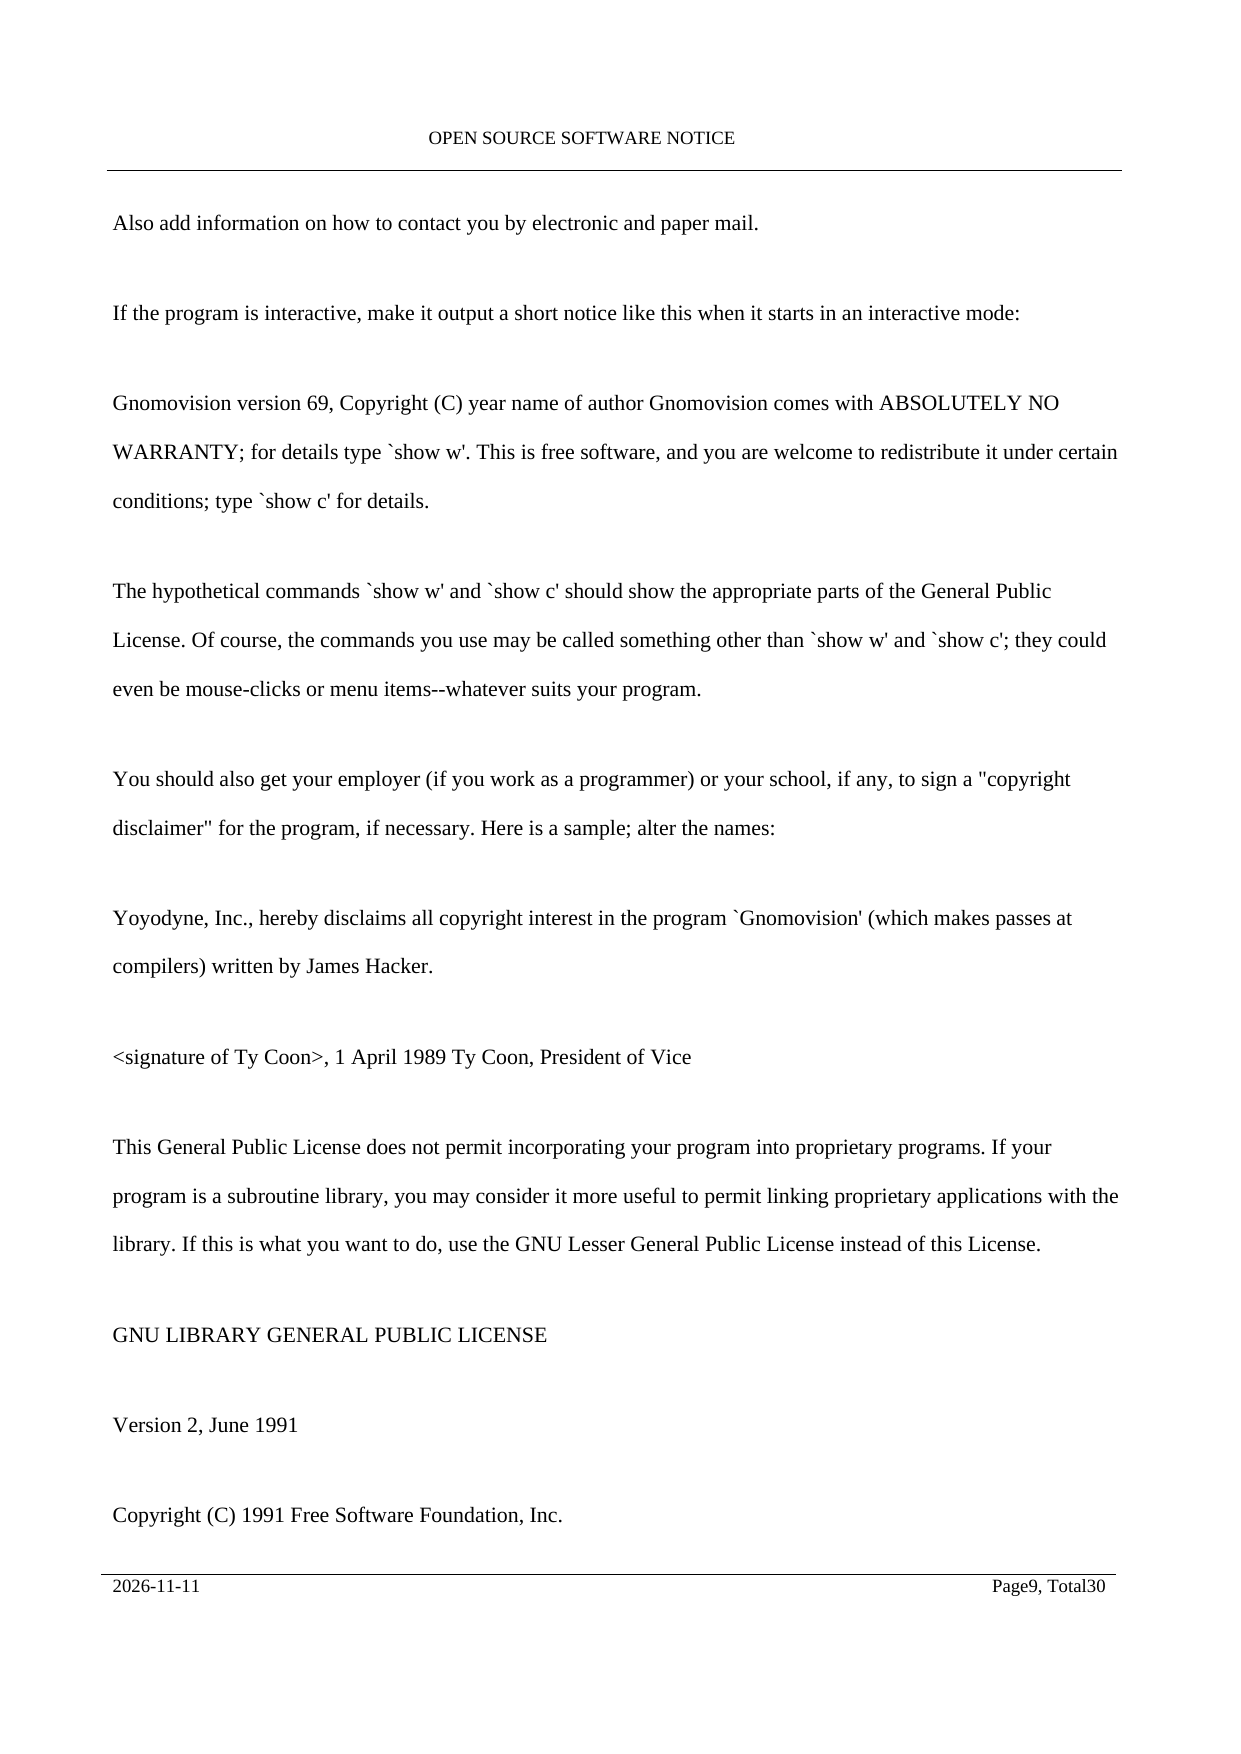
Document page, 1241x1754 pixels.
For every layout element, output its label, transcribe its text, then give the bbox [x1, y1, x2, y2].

text Also add information on how to contact you by electronic and paper mail. [112, 206, 1128, 239]
text This General Public License does not permit incorporating your program into proprietary programs. If your program is a subroutine library, you may consider it more useful to permit linking proprietary applications with the library. If this is what you want to do, use the GNU Lesser General Public License instead of this License. [112, 1130, 1128, 1260]
text The hypothetical commands `show w' and `show c' should show the appropriate parts of the General Public License. Of course, the commands you use may be called something other than `show w' and `show c'; they could even be mouse-clicks or menu items--whatever suits your program. [112, 574, 1128, 704]
text If the program is interactive, make it output a short notice like this when it starts in an interactive mode: [112, 297, 1128, 329]
text GNU LIBRARY GENERAL PUBLIC LICENSE [112, 1318, 1128, 1351]
text Version 2, June 1991 [112, 1408, 1128, 1441]
text Copyright (C) 1991 Free Software Foundation, Inc. [112, 1498, 1128, 1531]
text Yoyodyne, Inc., hereby disclaims all copyright interest in the program `Gnomovision' (which makes passes at compilers) written by James Hacker. [112, 901, 1128, 982]
text Gnomovision version 69, Copyright (C) year name of author Gnomovision comes with ABSOLUTELY NO WARRANTY; for details type `show w'. This is free software, and you are welcome to redistribute it under certain conditions; type `show c' for details. [112, 387, 1128, 517]
text <signature of Ty Coon>, 1 April 1989 Ty Coon, President of Vice [112, 1040, 1128, 1073]
text You should also get your employer (if you work as a programmer) or your school, if any, to sign a "copyright disclaimer" for the program, if necessary. Here is a sample; alter the names: [112, 762, 1128, 843]
